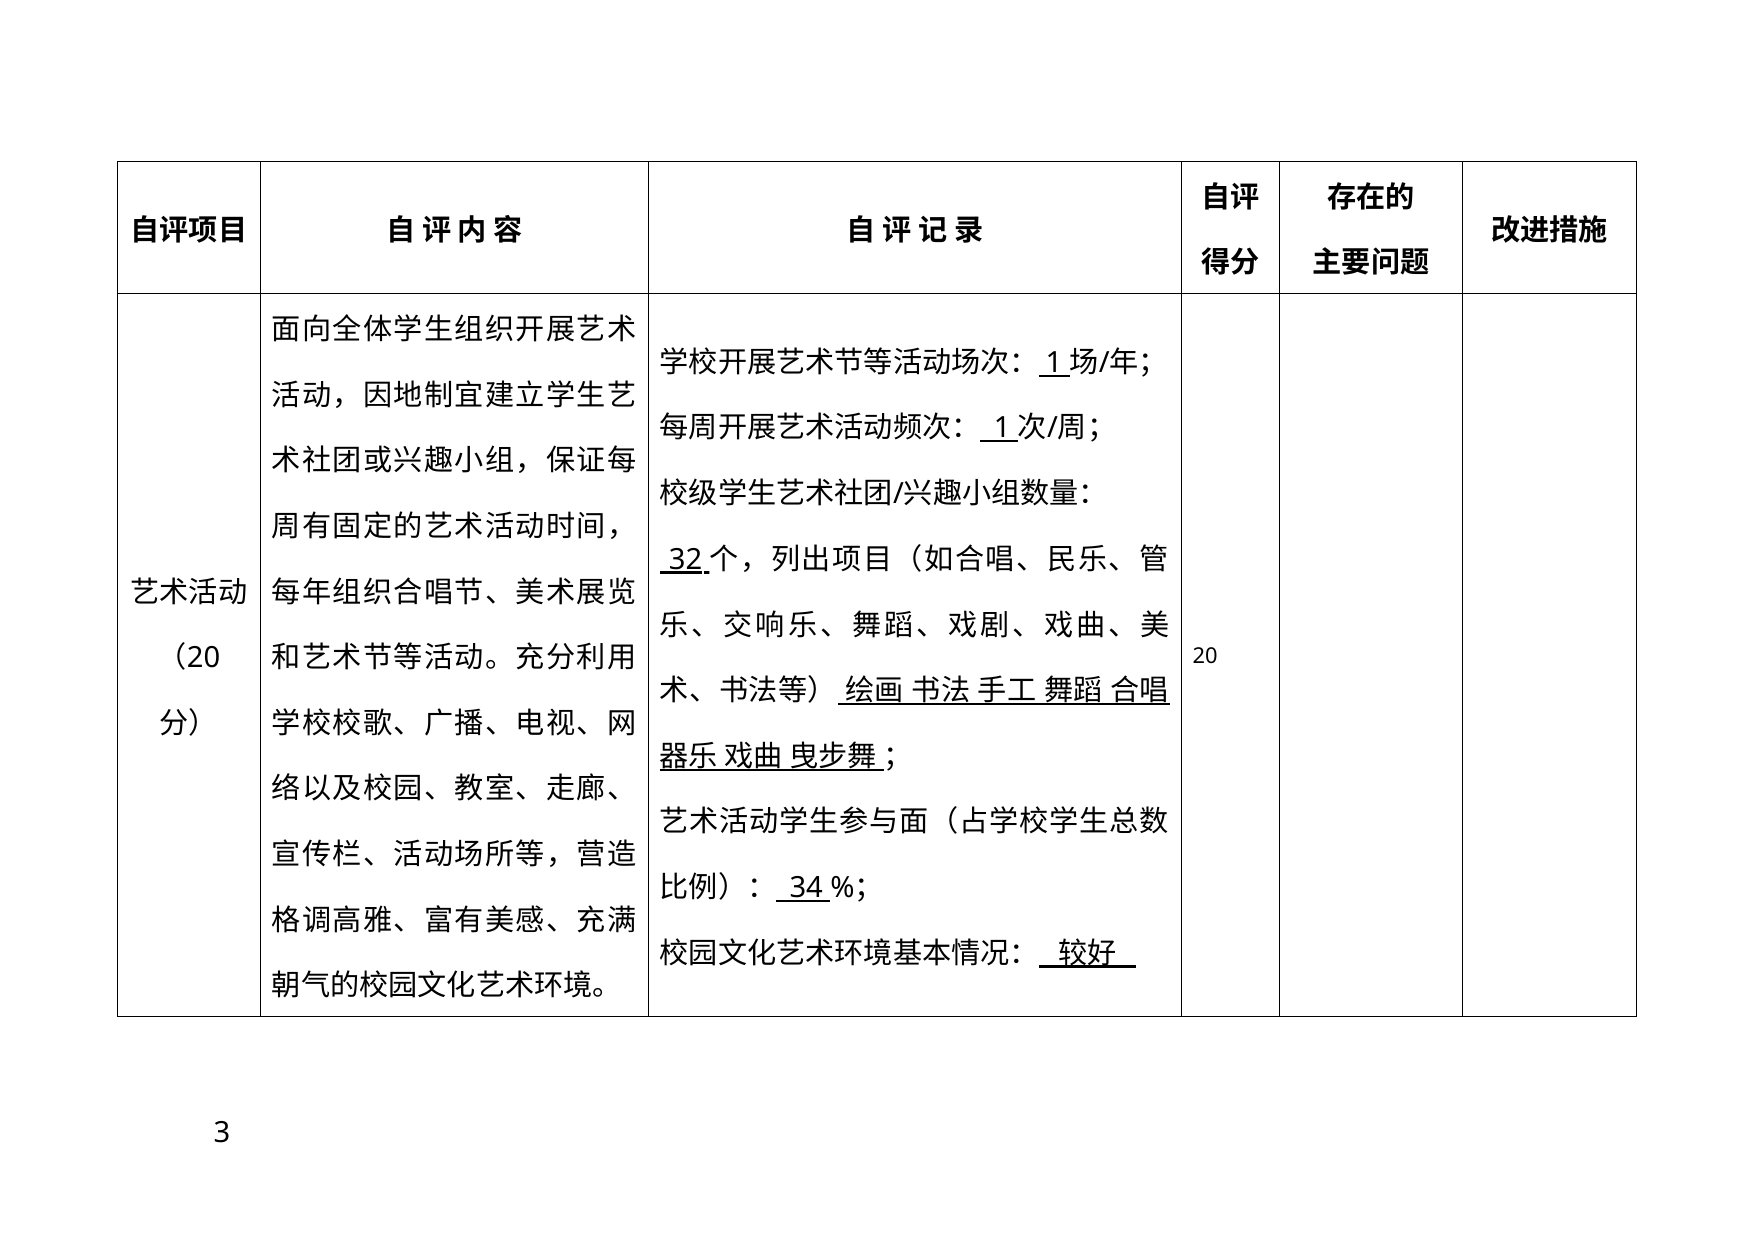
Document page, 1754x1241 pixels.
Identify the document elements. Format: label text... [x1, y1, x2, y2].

table_header 自 评 内 容 [261, 162, 648, 293]
table_header 自评 得分 [1182, 162, 1279, 293]
table_cell [1463, 294, 1636, 1016]
table_header 改进措施 [1463, 162, 1636, 293]
table_header 自评项目 [118, 162, 260, 293]
table_cell 20 [1182, 294, 1279, 1016]
table_header 自 评 记 录 [649, 162, 1181, 293]
table_header 存在的 主要问题 [1280, 162, 1462, 293]
table_cell 艺术活动 （20分） [118, 294, 260, 1016]
table_cell 面向全体学生组织开展艺术活动，因地制宜建立学生艺术社团或兴趣小组，保证每周有固定的艺术活动时间，每年组织合唱节、美术展览和艺术节等活动。充分利用学校校歌、广播、电视、网络以及校园、教室、走廊、宣传栏、活动场所等，营造格调高雅、富有美感、充满朝气的校园文化艺术环境。 [261, 294, 648, 1016]
table_cell 学校开展艺术节等活动场次： 1 场/年； 每周开展艺术活动频次： 1 次/周； 校级学生艺术社团/兴趣小组数量： 32个，列出项目（如合唱、民乐、管乐、交响乐、舞蹈、戏剧、戏曲、美术、书法等） 绘画 书法 手工 舞蹈 合唱 器乐 戏曲 曳步舞 ； 艺术活动学生参与面（占学校学生总数比例）： 34 %； 校园文化艺术环境基本情况： 较好 [649, 294, 1181, 1016]
table_cell [1280, 294, 1462, 1016]
